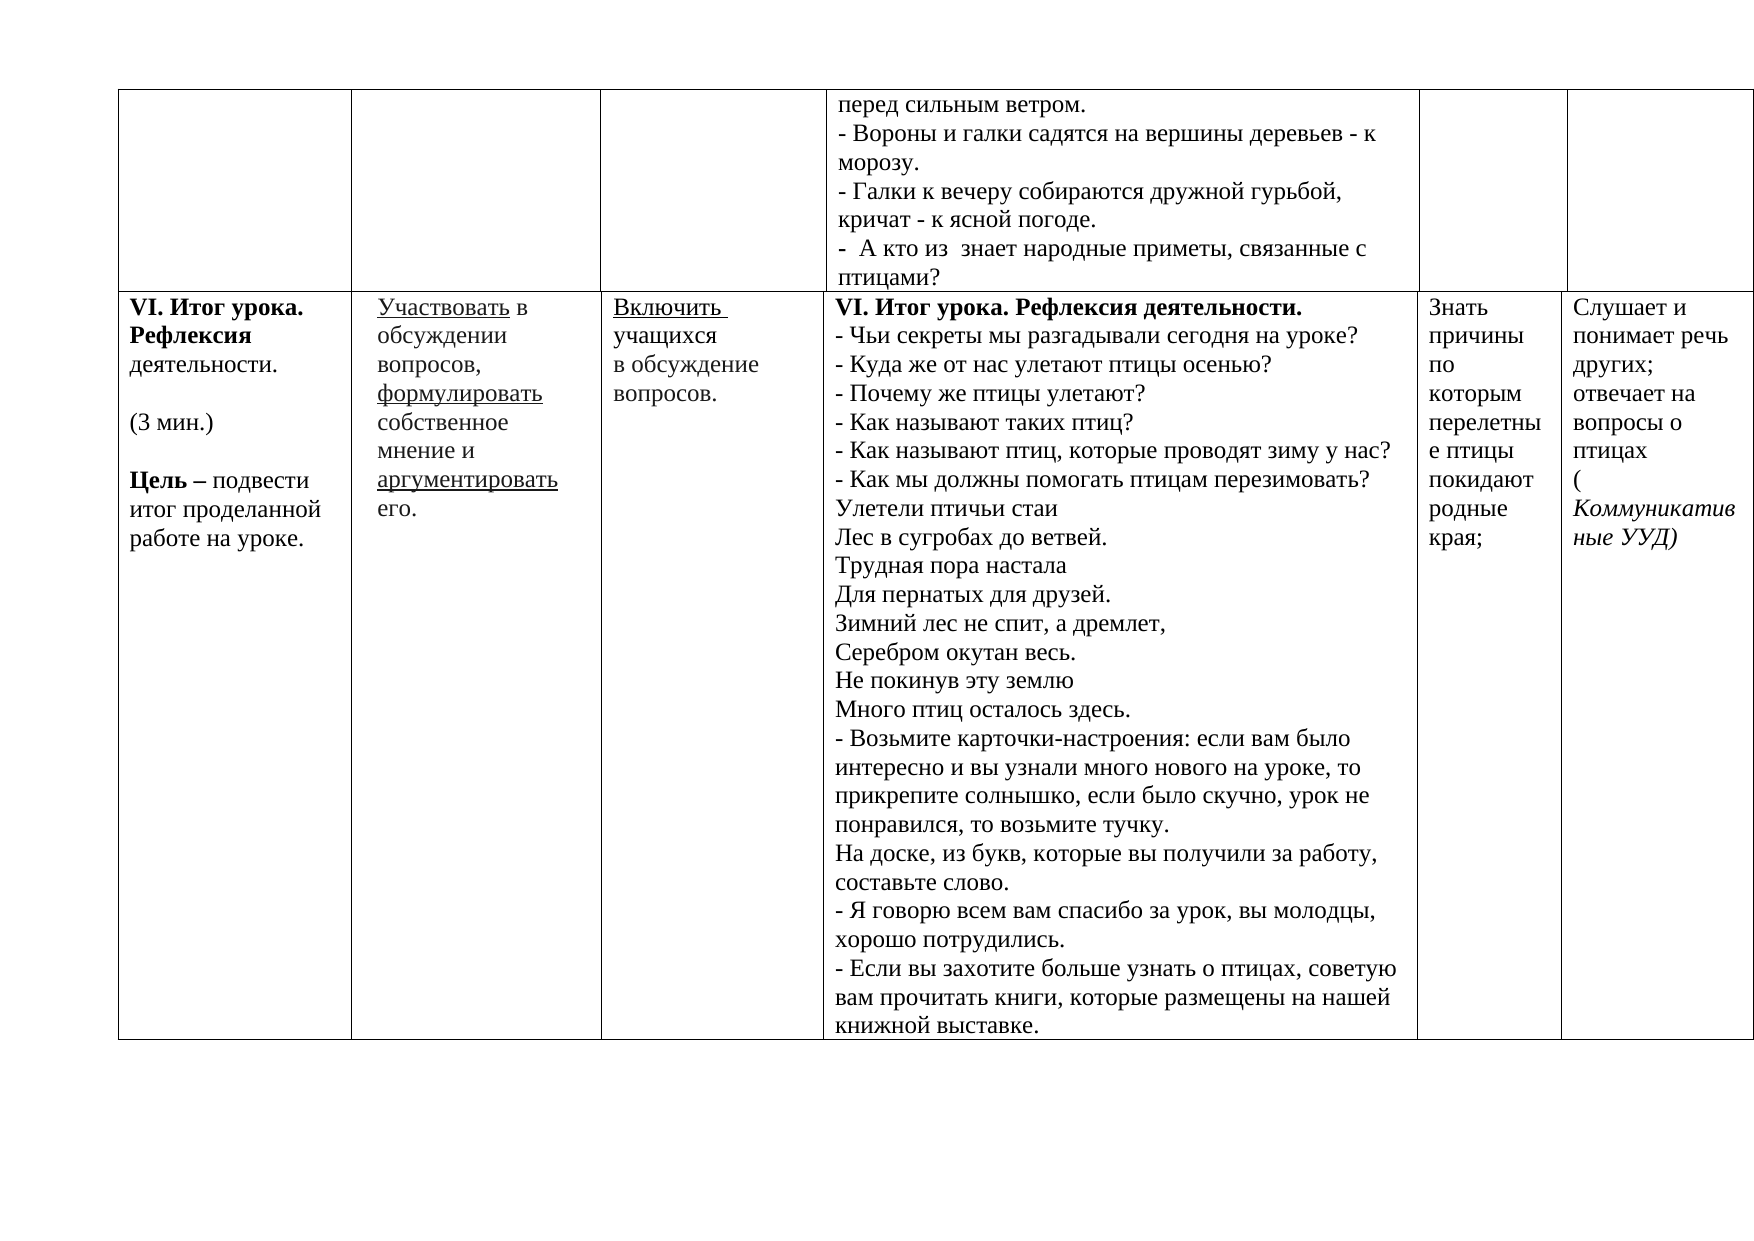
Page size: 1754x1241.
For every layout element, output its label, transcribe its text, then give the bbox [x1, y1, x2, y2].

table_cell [1568, 90, 1753, 291]
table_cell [1420, 90, 1567, 291]
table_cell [601, 90, 826, 291]
table_cell Знать причины по которым перелетные птицы покидают родные края; [1418, 292, 1561, 1039]
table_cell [119, 90, 351, 291]
table_cell Включить учащихся в обсуждение вопросов. [602, 292, 823, 1039]
table_cell VI. Итог урока. Рефлексия деятельности. (3 мин.) Цель – подвести итог проделанной работе на уроке. [119, 292, 351, 1039]
table_cell Слушает и понимает речь других; отвечает на вопросы о птицах (Коммуникативные УУД) [1562, 292, 1753, 1039]
table_cell Участвовать в обсуждении вопросов, формулировать собственное мнение и аргументировать его. [352, 292, 601, 1039]
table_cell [352, 90, 600, 291]
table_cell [827, 90, 1419, 291]
table_cell VI. Итог урока. Рефлексия деятельности. - Чьи секреты мы разгадывали сегодня на уроке? - Куда же от нас улетают птицы осенью? - Почему же птицы улетают? - Как называют таких птиц? - Как называют птиц, которые проводят зиму у нас? - Как мы должны помогать птицам перезимовать? Улетели птичьи стаи Лес в сугробах до ветвей. Трудная пора настала Для пернатых для друзей. Зимний лес не спит, а дремлет, Серебром окутан весь. Не покинув эту землю Много птиц осталось здесь. - Возьмите карточки-настроения: если вам было интересно и вы узнали много нового на уроке, то прикрепите солнышко, если было скучно, урок не понравился, то возьмите тучку. На доске, из букв, которые вы получили за работу, составьте слово. - Я говорю всем вам спасибо за урок, вы молодцы, хорошо потрудились. - Если вы захотите больше узнать о птицах, советую вам прочитать книги, которые размещены на нашей книжной выставке. [824, 292, 1417, 1039]
